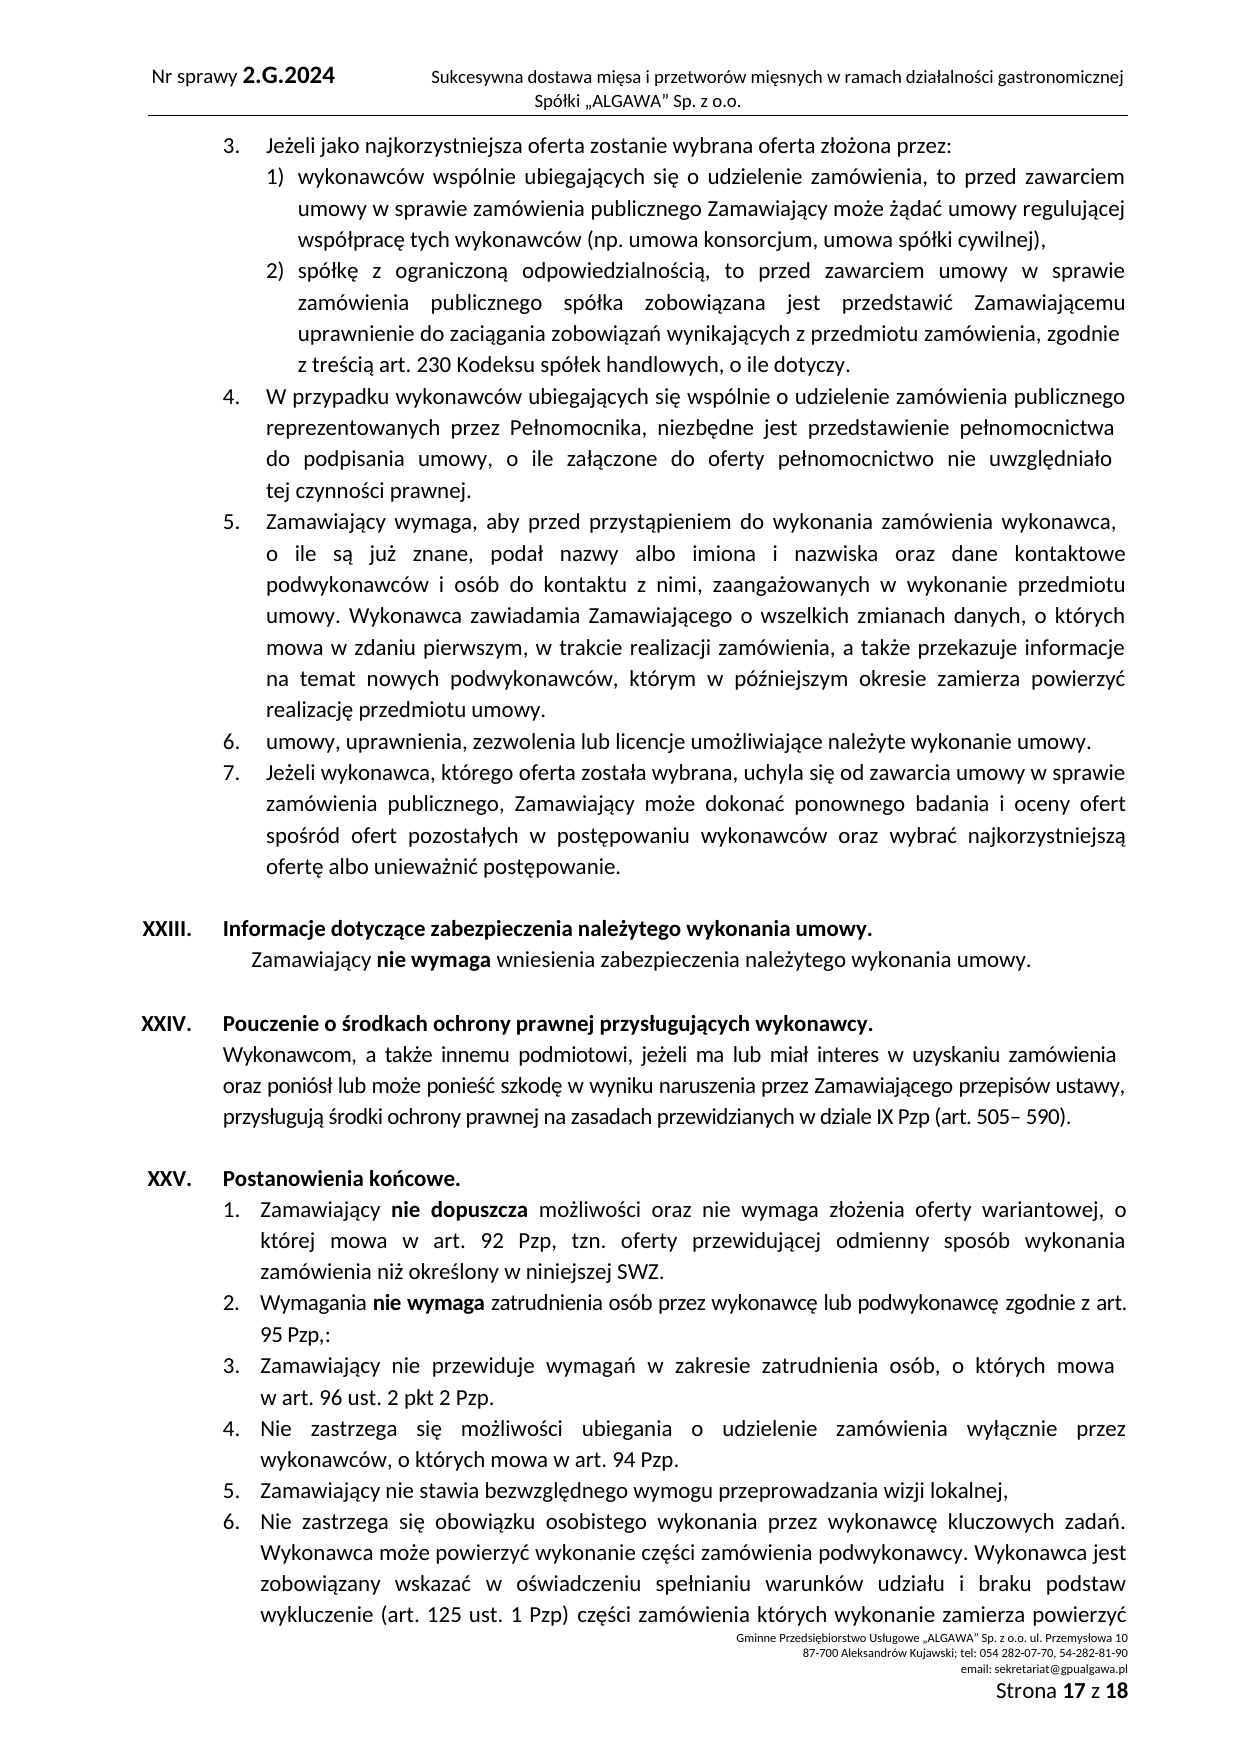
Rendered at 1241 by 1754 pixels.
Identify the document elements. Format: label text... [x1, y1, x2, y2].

list Nie zastrzega się możliwości ubiegania o udzielenie zamówienia wyłącznie przez wykonawców, o których mowa w art. 94 Pzp. [223, 1414, 1127, 1473]
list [223, 1507, 1127, 1628]
list Postanowienia końcowe. [192, 1164, 1127, 1192]
list umowy, uprawnienia, zezwolenia lub licencje umożliwiające należyte wykonanie umowy. [223, 727, 1127, 755]
list Wymagania nie wymaga zatrudnienia osób przez wykonawcę lub podwykonawcę zgodnie z art. 95 Pzp,: [223, 1288, 1127, 1348]
list Jeżeli wykonawca, którego oferta została wybrana, uchyla się od zawarcia umowy w sprawie zamówienia publicznego, Zamawiający może dokonać ponownego badania i oceny ofert spośród ofert pozostałych w postępowaniu wykonawców oraz wybrać najkorzystniejszą ofertę albo unieważnić postępowanie. [223, 758, 1127, 880]
list Pouczenie o środkach ochrony prawnej przysługujących wykonawcy. [192, 1009, 1127, 1037]
list Informacje dotyczące zabezpieczenia należytego wykonania umowy. [192, 914, 1127, 943]
list Zamawiający nie stawia bezwzględnego wymogu przeprowadzania wizji lokalnej, [223, 1476, 1127, 1504]
text Wykonawcom, a także innemu podmiotowi, jeżeli ma lub miał interes w uzyskaniu zamówienia oraz poniósł lub może ponieść szkodę w wyniku naruszenia przez Zamawiającego przepisów ustawy, przysługują środki ochrony prawnej na zasadach przewidzianych w dziale IX Pzp (art. 505– 590). [223, 1040, 1127, 1130]
list Jeżeli jako najkorzystniejsza oferta zostanie wybrana oferta złożona przez: [223, 131, 1127, 159]
list spółkę z ograniczoną odpowiedzialnością, to przed zawarciem umowy w sprawie zamówienia publicznego spółka zobowiązana jest przedstawić Zamawiającemu uprawnienie do zaciągania zobowiązań wynikających z przedmiotu zamówienia, zgodnie z treścią art. 230 Kodeksu spółek handlowych, o ile dotyczy. [266, 256, 1127, 378]
list Zamawiający nie dopuszcza możliwości oraz nie wymaga złożenia oferty wariantowej, o której mowa w art. 92 Pzp, tzn. oferty przewidującej odmienny sposób wykonania zamówienia niż określony w niniejszej SWZ. [223, 1195, 1127, 1286]
list W przypadku wykonawców ubiegających się wspólnie o udzielenie zamówienia publicznego reprezentowanych przez Pełnomocnika, niezbędne jest przedstawienie pełnomocnictwa do podpisania umowy, o ile załączone do oferty pełnomocnictwo nie uwzględniało tej czynności prawnej. [223, 382, 1127, 504]
text Zamawiający nie wymaga wniesienia zabezpieczenia należytego wykonania umowy. [251, 946, 1127, 974]
list Zamawiający nie przewiduje wymagań w zakresie zatrudnienia osób, o których mowa w art. 96 ust. 2 pkt 2 Pzp. [223, 1351, 1127, 1411]
list wykonawców wspólnie ubiegających się o udzielenie zamówienia, to przed zawarciem umowy w sprawie zamówienia publicznego Zamawiający może żądać umowy regulującej współpracę tych wykonawców (np. umowa konsorcjum, umowa spółki cywilnej), [266, 162, 1127, 253]
list Zamawiający wymaga, aby przed przystąpieniem do wykonania zamówienia wykonawca, o ile są już znane, podał nazwy albo imiona i nazwiska oraz dane kontaktowe podwykonawców i osób do kontaktu z nimi, zaangażowanych w wykonanie przedmiotu umowy. Wykonawca zawiadamia Zamawiającego o wszelkich zmianach danych, o których mowa w zdaniu pierwszym, w trakcie realizacji zamówienia, a także przekazuje informacje na temat nowych podwykonawców, którym w późniejszym okresie zamierza powierzyć realizację przedmiotu umowy. [223, 507, 1127, 723]
